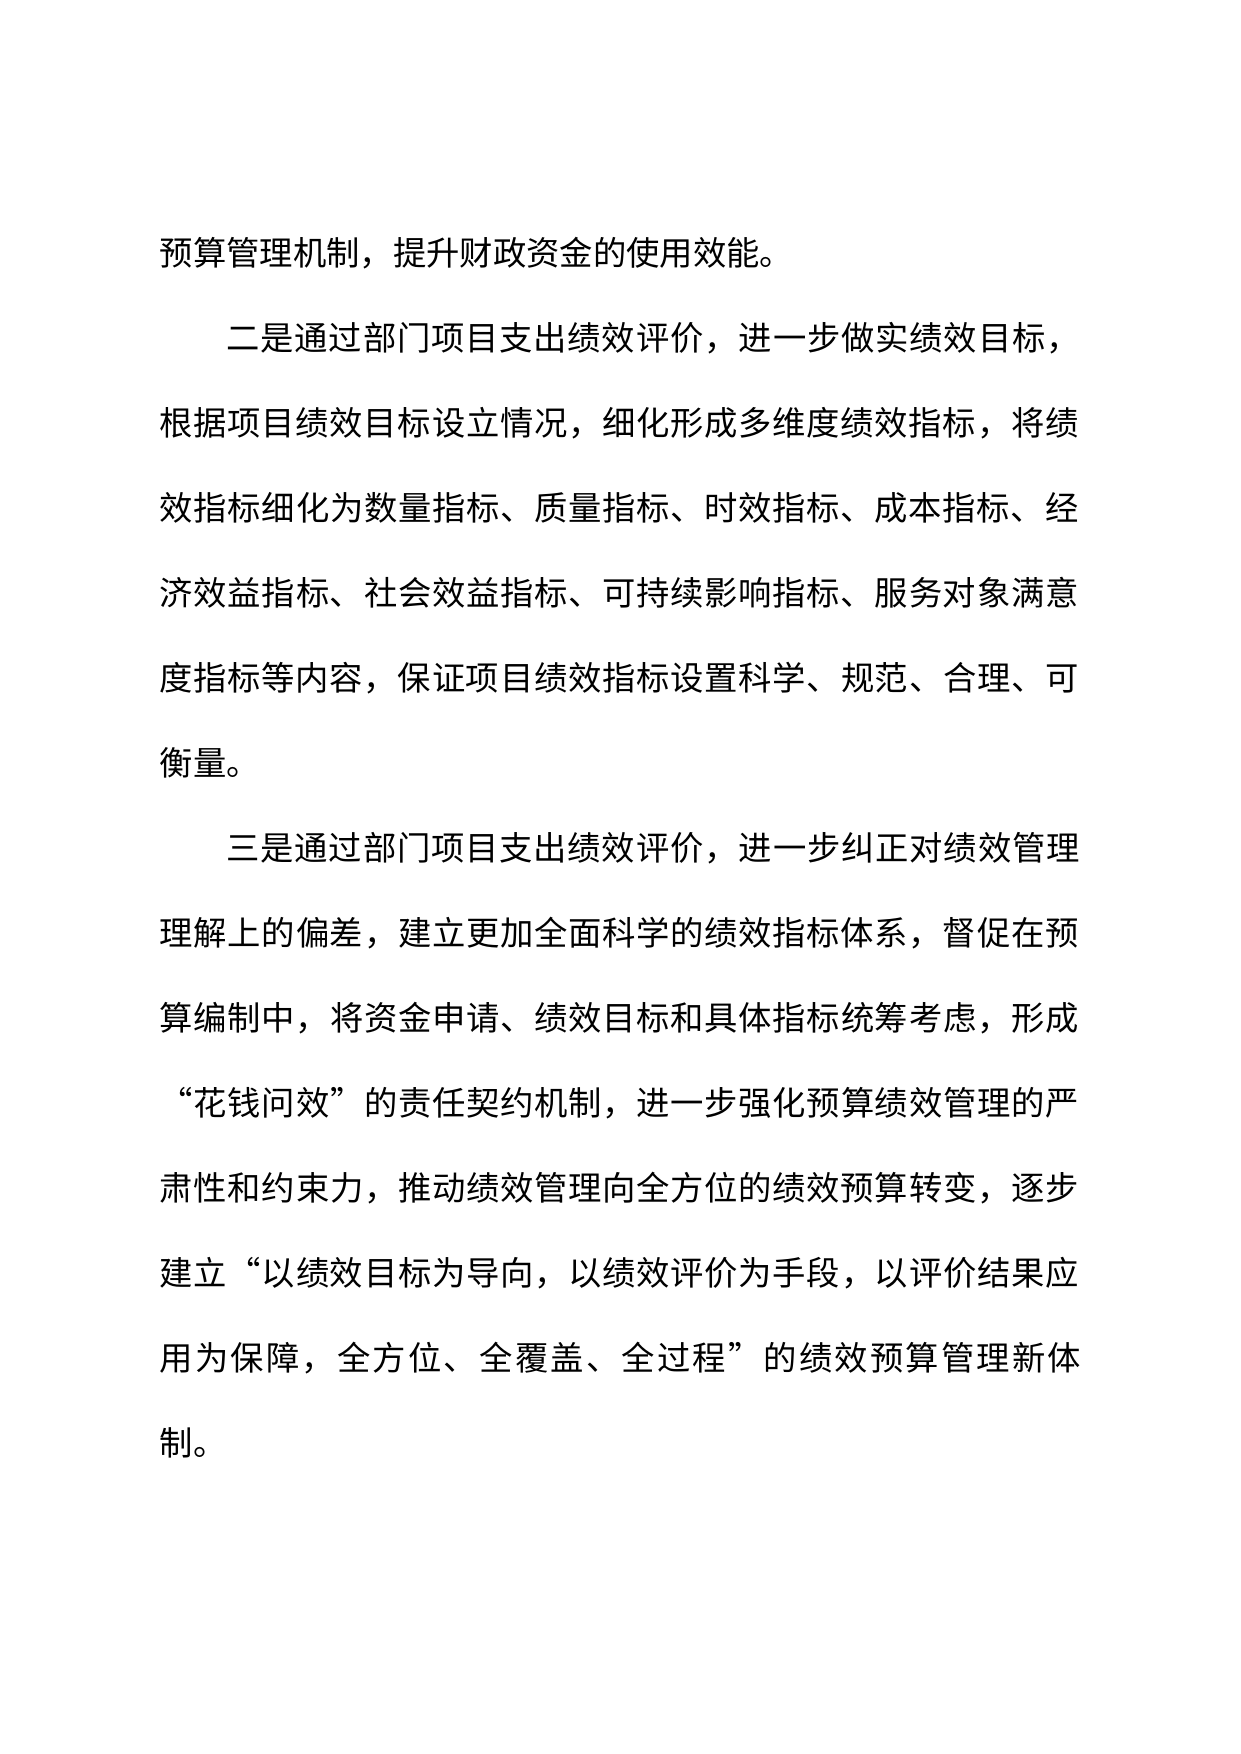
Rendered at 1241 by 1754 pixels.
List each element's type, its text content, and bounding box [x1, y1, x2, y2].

text 二是通过部门项目支出绩效评价，进一步做实绩效目标，根据项目绩效目标设立情况，细化形成多维度绩效指标，将绩效指标细化为数量指标、质量指标、时效指标、成本指标、经济效益指标、社会效益指标、可持续影响指标、服务对象满意度指标等内容，保证项目绩效指标设置科学、规范、合理、可衡量。 [159, 294, 1081, 804]
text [159, 209, 1081, 294]
text 三是通过部门项目支出绩效评价，进一步纠正对绩效管理理解上的偏差，建立更加全面科学的绩效指标体系，督促在预算编制中，将资金申请、绩效目标和具体指标统筹考虑，形成“花钱问效”的责任契约机制，进一步强化预算绩效管理的严肃性和约束力，推动绩效管理向全方位的绩效预算转变，逐步建立“以绩效目标为导向，以绩效评价为手段，以评价结果应用为保障，全方位、全覆盖、全过程”的绩效预算管理新体制。 [159, 804, 1085, 1548]
